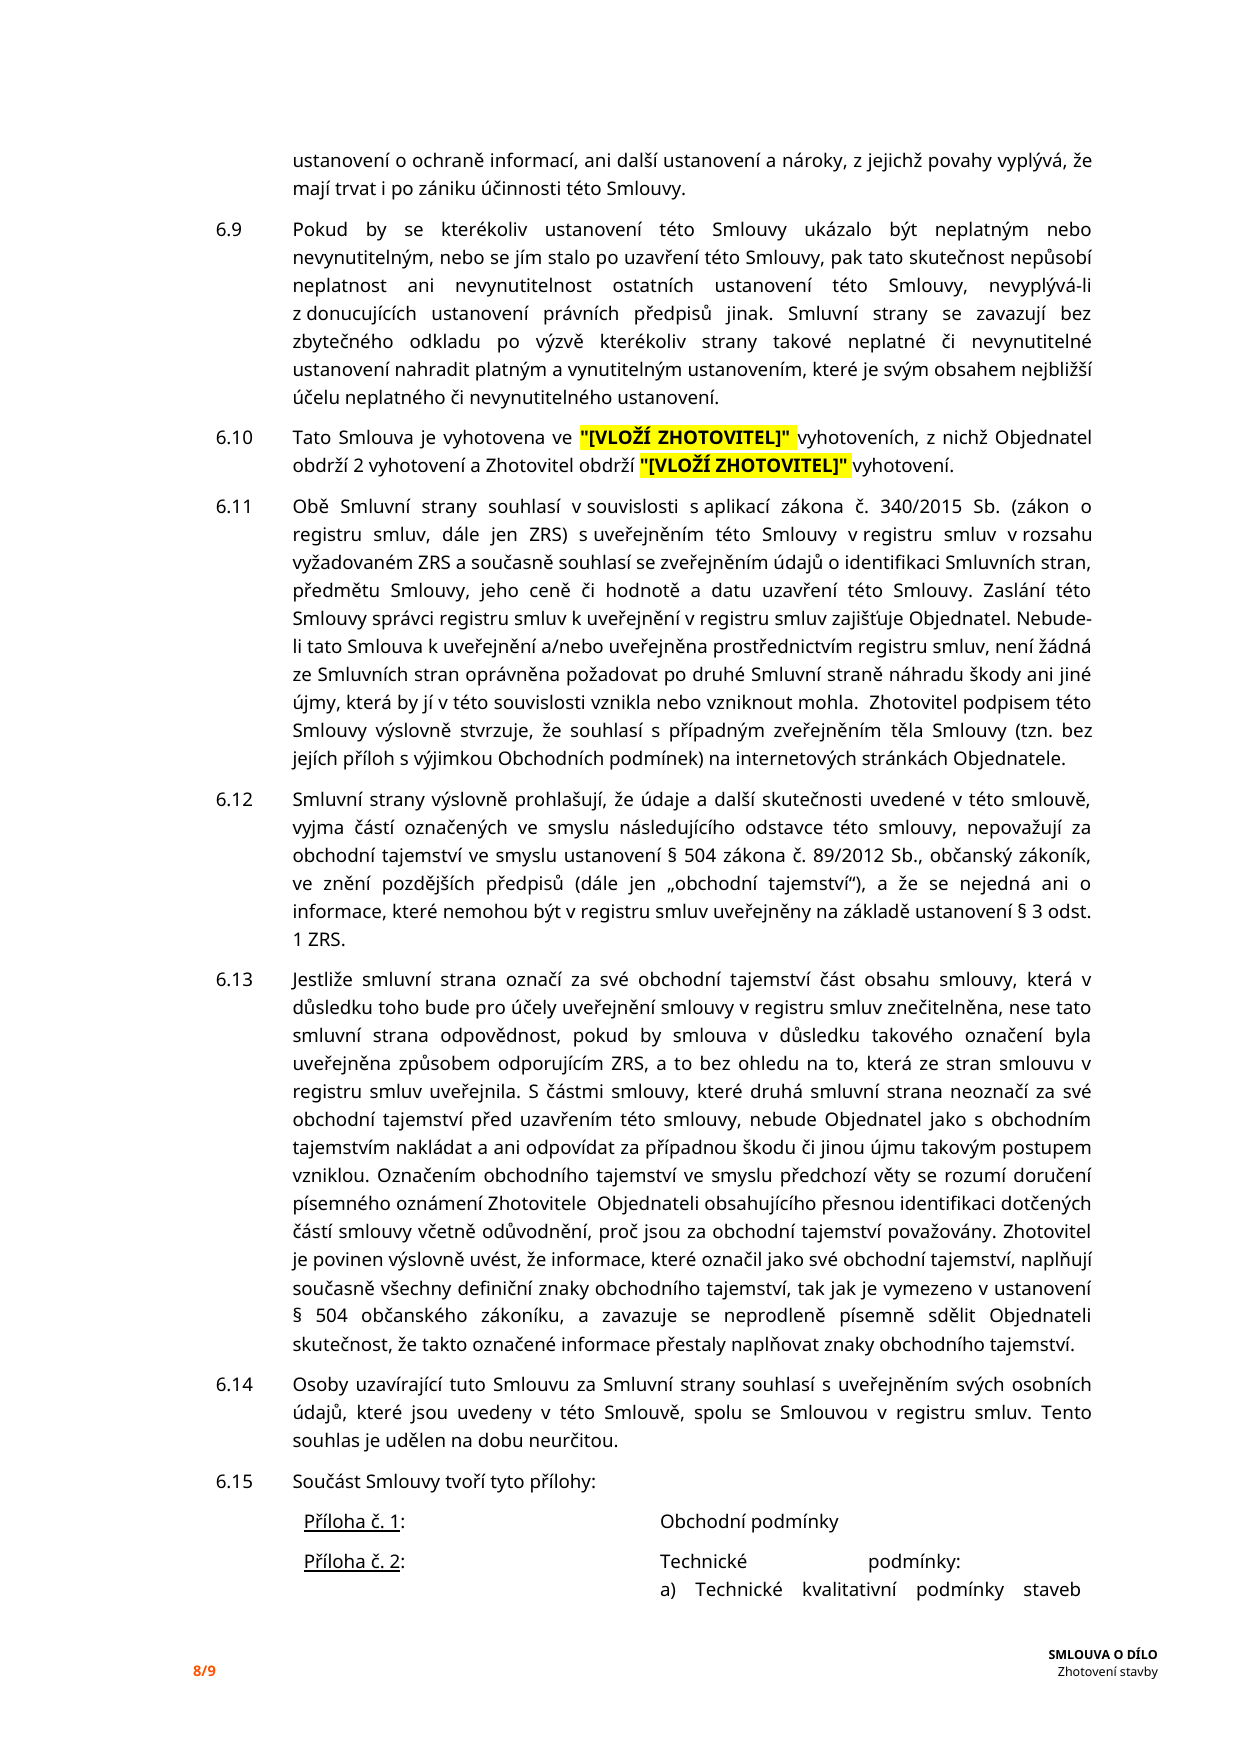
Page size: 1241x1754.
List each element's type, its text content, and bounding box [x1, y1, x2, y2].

text Tato Smlouva je vyhotovena ve vyhotoveních, z nichž Objednatel obdrží 2 vyhotovení a Zhotovitel obdrží vyhotovení. [216, 425, 1093, 478]
table_header Obchodní podmínky [572, 1509, 1093, 1548]
table_header Příloha č. 1: [216, 1509, 572, 1548]
text Osoby uzavírající tuto Smlouvu za Smluvní strany souhlasí s uveřejněním svých osobních údajů, které jsou uvedeny v této Smlouvě, spolu se Smlouvou v registru smluv. Tento souhlas je udělen na dobu neurčitou. [216, 1371, 1093, 1453]
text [216, 147, 1093, 201]
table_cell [572, 1549, 1093, 1602]
text Smluvní strany výslovně prohlašují, že údaje a další skutečnosti uvedené v této smlouvě, vyjma částí označených ve smyslu následujícího odstavce této smlouvy, nepovažují za obchodní tajemství ve smyslu ustanovení § 504 zákona č. 89/2012 Sb., občanský zákoník, ve znění pozdějších předpisů (dále jen „obchodní tajemství“), a že se nejedná ani o informace, které nemohou být v registru smluv uveřejněny na základě ustanovení § 3 odst. 1 ZRS. [216, 786, 1093, 952]
table_cell Příloha č. 2: [216, 1549, 572, 1602]
text Pokud by se kterékoliv ustanovení této Smlouvy ukázalo být neplatným nebo nevynutitelným, nebo se jím stalo po uzavření této Smlouvy, pak tato skutečnost nepůsobí neplatnost ani nevynutitelnost ostatních ustanovení této Smlouvy, nevyplývá-li z donucujících ustanovení právních předpisů jinak. Smluvní strany se zavazují bez zbytečného odkladu po výzvě kterékoliv strany takové neplatné či nevynutitelné ustanovení nahradit platným a vynutitelným ustanovením, které je svým obsahem nejbližší účelu neplatného či nevynutitelného ustanovení. [216, 216, 1093, 410]
text Obě Smluvní strany souhlasí v souvislosti s aplikací zákona č. 340/2015 Sb. (zákon o registru smluv, dále jen ZRS) s uveřejněním této Smlouvy v registru smluv v rozsahu vyžadovaném ZRS a současně souhlasí se zveřejněním údajů o identifikaci Smluvních stran, předmětu Smlouvy, jeho ceně či hodnotě a datu uzavření této Smlouvy. Zaslání této Smlouvy správci registru smluv k uveřejnění v registru smluv zajišťuje Objednatel. Nebude-li tato Smlouva k uveřejnění a/nebo uveřejněna prostřednictvím registru smluv, není žádná ze Smluvních stran oprávněna požadovat po druhé Smluvní straně náhradu škody ani jiné újmy, která by jí v této souvislosti vznikla nebo vzniknout mohla. Zhotovitel podpisem této Smlouvy výslovně stvrzuje, že souhlasí s případným zveřejněním těla Smlouvy (tzn. bez jejích příloh s výjimkou Obchodních podmínek) na internetových stránkách Objednatele. [216, 493, 1093, 771]
text Součást Smlouvy tvoří tyto přílohy: [216, 1468, 1093, 1493]
text Jestliže smluvní strana označí za své obchodní tajemství část obsahu smlouvy, která v důsledku toho bude pro účely uveřejnění smlouvy v registru smluv znečitelněna, nese tato smluvní strana odpovědnost, pokud by smlouva v důsledku takového označení byla uveřejněna způsobem odporujícím ZRS, a to bez ohledu na to, která ze stran smlouvu v registru smluv uveřejnila. S částmi smlouvy, které druhá smluvní strana neoznačí za své obchodní tajemství před uzavřením této smlouvy, nebude Objednatel jako s obchodním tajemstvím nakládat a ani odpovídat za případnou škodu či jinou újmu takovým postupem vzniklou. Označením obchodního tajemství ve smyslu předchozí věty se rozumí doručení písemného oznámení Zhotovitele Objednateli obsahujícího přesnou identifikaci dotčených částí smlouvy včetně odůvodnění, proč jsou za obchodní tajemství považovány. Zhotovitel je povinen výslovně uvést, že informace, které označil jako své obchodní tajemství, naplňují současně všechny definiční znaky obchodního tajemství, tak jak je vymezeno v ustanovení § 504 občanského zákoníku, a zavazuje se neprodleně písemně sdělit Objednateli skutečnost, že takto označené informace přestaly naplňovat znaky obchodního tajemství. [216, 967, 1093, 1356]
